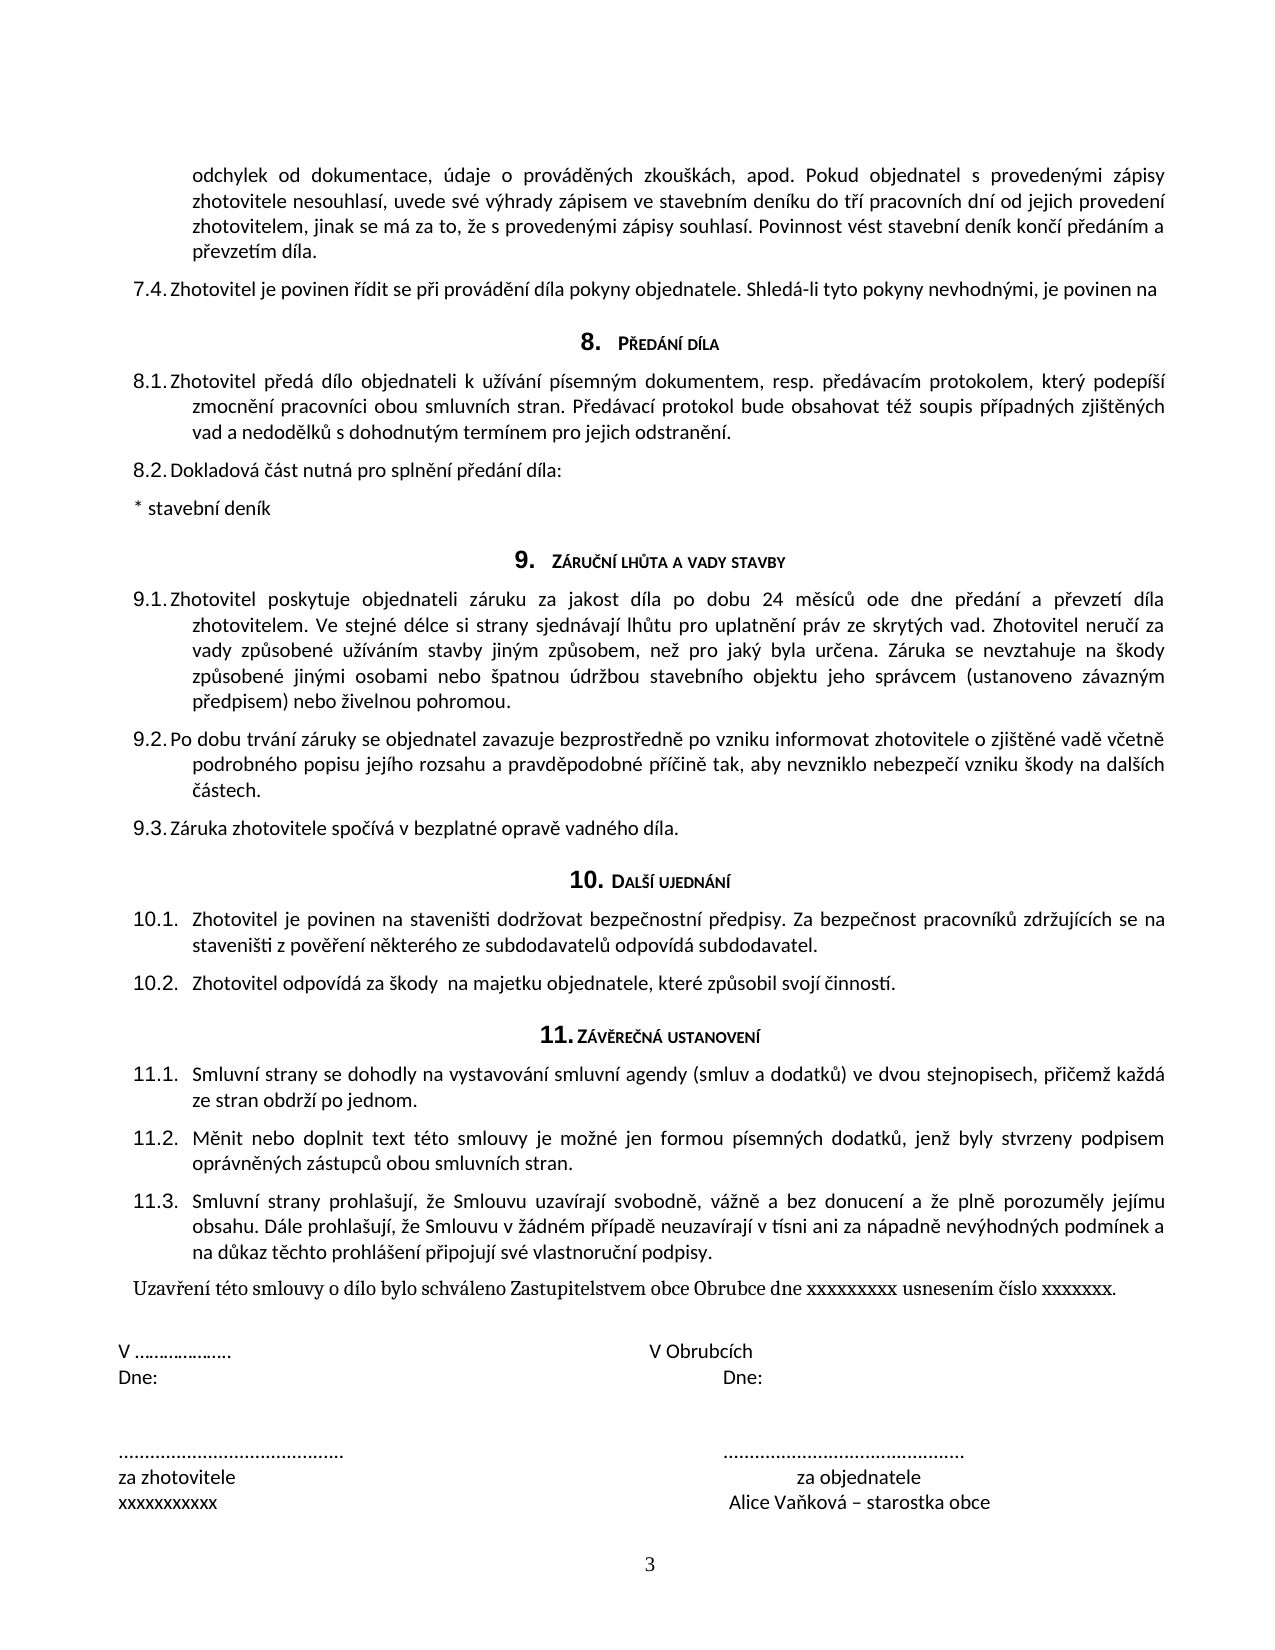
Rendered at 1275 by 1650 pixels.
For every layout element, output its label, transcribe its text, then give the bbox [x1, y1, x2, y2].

list Další ujednání [133, 865, 1167, 894]
list Dokladová část nutná pro splnění předání díla: [133, 457, 1167, 482]
list Předání díla [133, 327, 1167, 356]
list Závěrečná ustanovení [133, 1020, 1167, 1049]
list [133, 162, 1167, 264]
text V ……………….. V Obrubcích [118, 1338, 1167, 1364]
text * stavební deník [133, 495, 1167, 520]
list Po dobu trvání záruky se objednatel zavazuje bezprostředně po vzniku informovat zhotovitele o zjištěné vadě včetně podrobného popisu jejího rozsahu a pravděpodobné příčině tak, aby nevzniklo nebezpečí vzniku škody na dalších částech. [133, 726, 1167, 802]
list Smluvní strany prohlašují, že Smlouvu uzavírají svobodně, vážně a bez donucení a že plně porozuměly jejímu obsahu. Dále prohlašují, že Smlouvu v žádném případě neuzavírají v tísni ani za nápadně nevýhodných podmínek a na důkaz těchto prohlášení připojují své vlastnoruční podpisy. [133, 1188, 1167, 1264]
list Zhotovitel odpovídá za škody na majetku objednatele, které způsobil svojí činností. [133, 970, 1167, 995]
list Zhotovitel je povinen řídit se při provádění díla pokyny objednatele. Shledá-li tyto pokyny nevhodnými, je povinen na [133, 277, 1167, 302]
list Zhotovitel je povinen na staveništi dodržovat bezpečnostní předpisy. Za bezpečnost pracovníků zdržujících se na staveništi z pověření některého ze subdodavatelů odpovídá subdodavatel. [133, 907, 1167, 957]
text Dne: Dne: [118, 1364, 1167, 1389]
text xxxxxxxxxxx Alice Vaňková – starostka obce [118, 1489, 1167, 1515]
subtitle Uzavření této smlouvy o dílo bylo schváleno Zastupitelstvem obce Obrubce dne xxxxxxxxx usnesením číslo xxxxxxx. [133, 1277, 1167, 1301]
list Smluvní strany se dohodly na vystavování smluvní agendy (smluv a dodatků) ve dvou stejnopisech, přičemž každá ze stran obdrží po jednom. [133, 1062, 1167, 1112]
list Zhotovitel poskytuje objednateli záruku za jakost díla po dobu 24 měsíců ode dne předání a převzetí díla zhotovitelem. Ve stejné délce si strany sjednávají lhůtu pro uplatnění práv ze skrytých vad. Zhotovitel neručí za vady způsobené užíváním stavby jiným způsobem, než pro jaký byla určena. Záruka se nevztahuje na škody způsobené jinými osobami nebo špatnou údržbou stavebního objektu jeho správcem (ustanoveno závazným předpisem) nebo živelnou pohromou. [133, 587, 1167, 714]
text za zhotovitele za objednatele [118, 1464, 1167, 1489]
list Měnit nebo doplnit text této smlouvy je možné jen formou písemných dodatků, jenž byly stvrzeny podpisem oprávněných zástupců obou smluvních stran. [133, 1125, 1167, 1176]
list Zhotovitel předá dílo objednateli k užívání písemným dokumentem, resp. předávacím protokolem, který podepíší zmocnění pracovníci obou smluvních stran. Předávací protokol bude obsahovat též soupis případných zjištěných vad a nedodělků s dohodnutým termínem pro jejich odstranění. [133, 368, 1167, 444]
list Záruka zhotovitele spočívá v bezplatné opravě vadného díla. [133, 815, 1167, 840]
text ........................................... .............................................. [118, 1439, 1167, 1464]
list Záruční lhůta a vady stavby [133, 545, 1167, 574]
